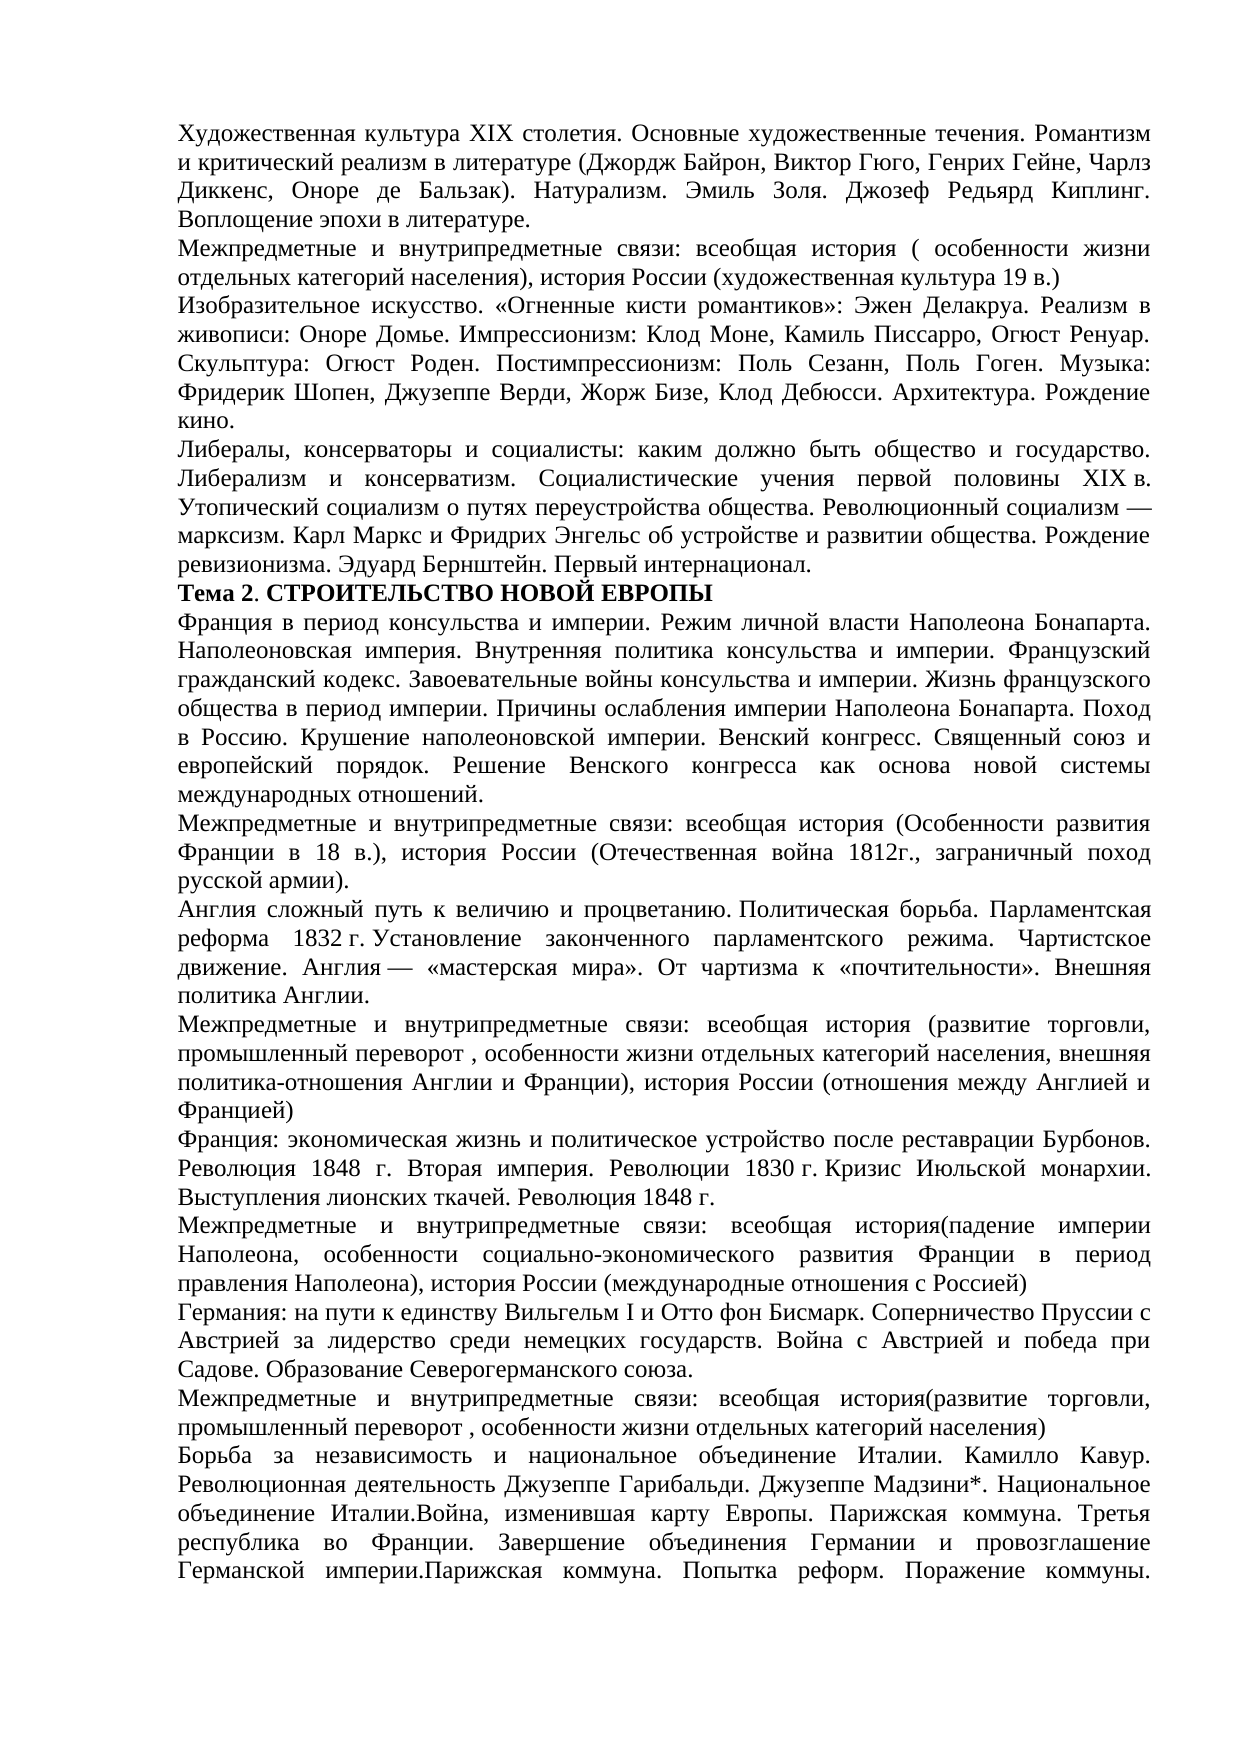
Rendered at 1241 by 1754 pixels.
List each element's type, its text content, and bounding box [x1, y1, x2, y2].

text Англия сложный путь к величию и процветанию. Политическая борьба. Парламентская реформа 1832 г. Установление законченного парламентского режима. Чартистское движение. Англия — «мастерская мира». От чартизма к «почтительности». Внешняя политика Англии. [177, 894, 1152, 1009]
text Тема 2. СТРОИТЕЛЬСТВО НОВОЙ ЕВРОПЫ [177, 578, 1152, 607]
text Франция в период консульства и империи. Режим личной власти Наполеона Бонапарта. Наполеоновская империя. Внутренняя политика консульства и империи. Французский гражданский кодекс. Завоевательные войны консульства и империи. Жизнь французского общества в период империи. Причины ослабления империи Наполеона Бонапарта. Поход в Россию. Крушение наполеоновской империи. Венский конгресс. Священный союз и европейский порядок. Решение Венского конгресса как основа новой системы международных отношений. [177, 607, 1152, 808]
text Изобразительное искусство. «Огненные кисти романтиков»: Эжен Делакруа. Реализм в живописи: Оноре Домье. Импрессионизм: Клод Моне, Камиль Писсарро, Огюст Ренуар. Скульптура: Огюст Роден. Постимпрессионизм: Поль Сезанн, Поль Гоген. Музыка: Фридерик Шопен, Джузеппе Верди, Жорж Бизе, Клод Дебюсси. Архитектура. Рождение кино. [177, 291, 1152, 434]
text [177, 1441, 1152, 1584]
text Межпредметные и внутрипредметные связи: всеобщая история (развитие торговли, промышленный переворот , особенности жизни отдельных категорий населения, внешняя политика-отношения Англии и Франции), история России (отношения между Англией и Францией) [177, 1009, 1152, 1124]
text Межпредметные и внутрипредметные связи: всеобщая история ( особенности жизни отдельных категорий населения), история России (художественная культура 19 в.) [177, 233, 1152, 291]
text Межпредметные и внутрипредметные связи: всеобщая история(развитие торговли, промышленный переворот , особенности жизни отдельных категорий населения) [177, 1383, 1152, 1441]
text Либералы, консерваторы и социалисты: каким должно быть общество и государство. Либерализм и консерватизм. Социалистические учения первой половины XIX в. Утопический социализм о путях переустройства общества. Революционный социализм — марксизм. Карл Маркс и Фридрих Энгельс об устройстве и развитии общества. Рождение ревизионизма. Эдуард Бернштейн. Первый интернационал. [177, 434, 1152, 578]
text Франция: экономическая жизнь и политическое устройство после реставрации Бурбонов. Революция 1848 г. Вторая империя. Революции 1830 г. Кризис Июльской монархии. Выступления лионских ткачей. Революция 1848 г. [177, 1124, 1152, 1211]
text Межпредметные и внутрипредметные связи: всеобщая история (Особенности развития Франции в 18 в.), история России (Отечественная война 1812г., заграничный поход русской армии). [177, 808, 1152, 894]
text Художественная культура XIX столетия. Основные художественные течения. Романтизм и критический реализм в литературе (Джордж Байрон, Виктор Гюго, Генрих Гейне, Чарлз Диккенс, Оноре де Бальзак). Натурализм. Эмиль Золя. Джозеф Редьярд Киплинг. Воплощение эпохи в литературе. [177, 118, 1152, 233]
text Германия: на пути к единству Вильгельм I и Отто фон Бисмарк. Соперничество Пруссии с Австрией за лидерство среди немецких государств. Война с Австрией и победа при Садове. Образование Северогерманского союза. [177, 1297, 1152, 1383]
text Межпредметные и внутрипредметные связи: всеобщая история(падение империи Наполеона, особенности социально-экономического развития Франции в период правления Наполеона), история России (международные отношения с Россией) [177, 1211, 1152, 1297]
